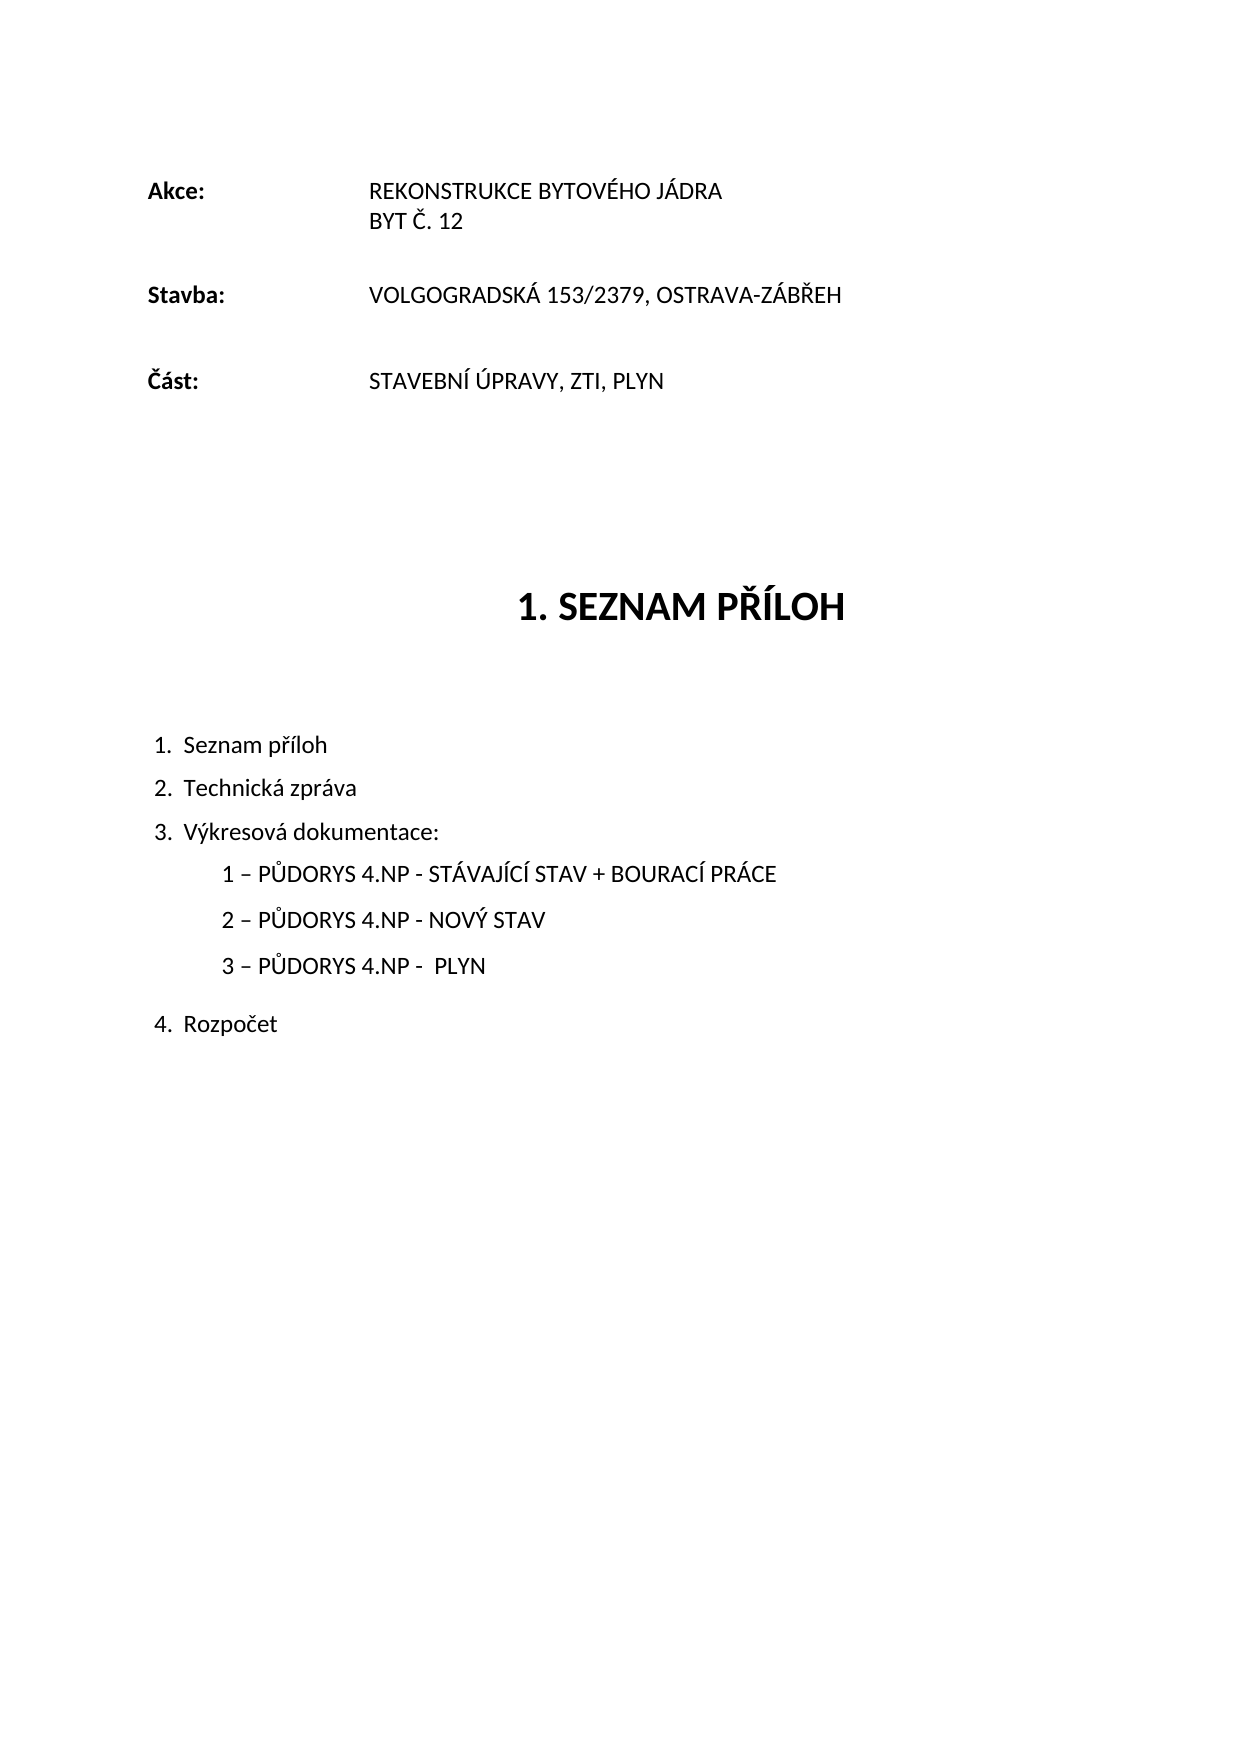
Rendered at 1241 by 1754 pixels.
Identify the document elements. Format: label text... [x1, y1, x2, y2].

text 2 – PŮDORYS 4.NP - NOVÝ STAV [148, 904, 1107, 935]
text Akce: REKONSTRUKCE BYTOVÉHO JÁDRA [148, 175, 1107, 206]
text Část: STAVEBNÍ ÚPRAVY, ZTI, PLYN [148, 365, 1107, 396]
text 1 – PŮDORYS 4.NP - STÁVAJÍCÍ STAV + BOURACÍ PRÁCE [148, 859, 1107, 889]
list Technická zpráva [154, 773, 1107, 803]
list Rozpočet [154, 1008, 1107, 1039]
text Stavba: VOLGOGRADSKÁ 153/2379, OSTRAVA-ZÁBŘEH [148, 279, 1107, 309]
text 3 – PŮDORYS 4.NP - PLYN [148, 950, 1107, 981]
text 1. SEZNAM PŘÍLOH [441, 580, 1107, 631]
list Výkresová dokumentace: [154, 816, 1107, 846]
text 1. Seznam příloh [148, 729, 1107, 760]
text BYT Č. 12 [148, 206, 1107, 236]
